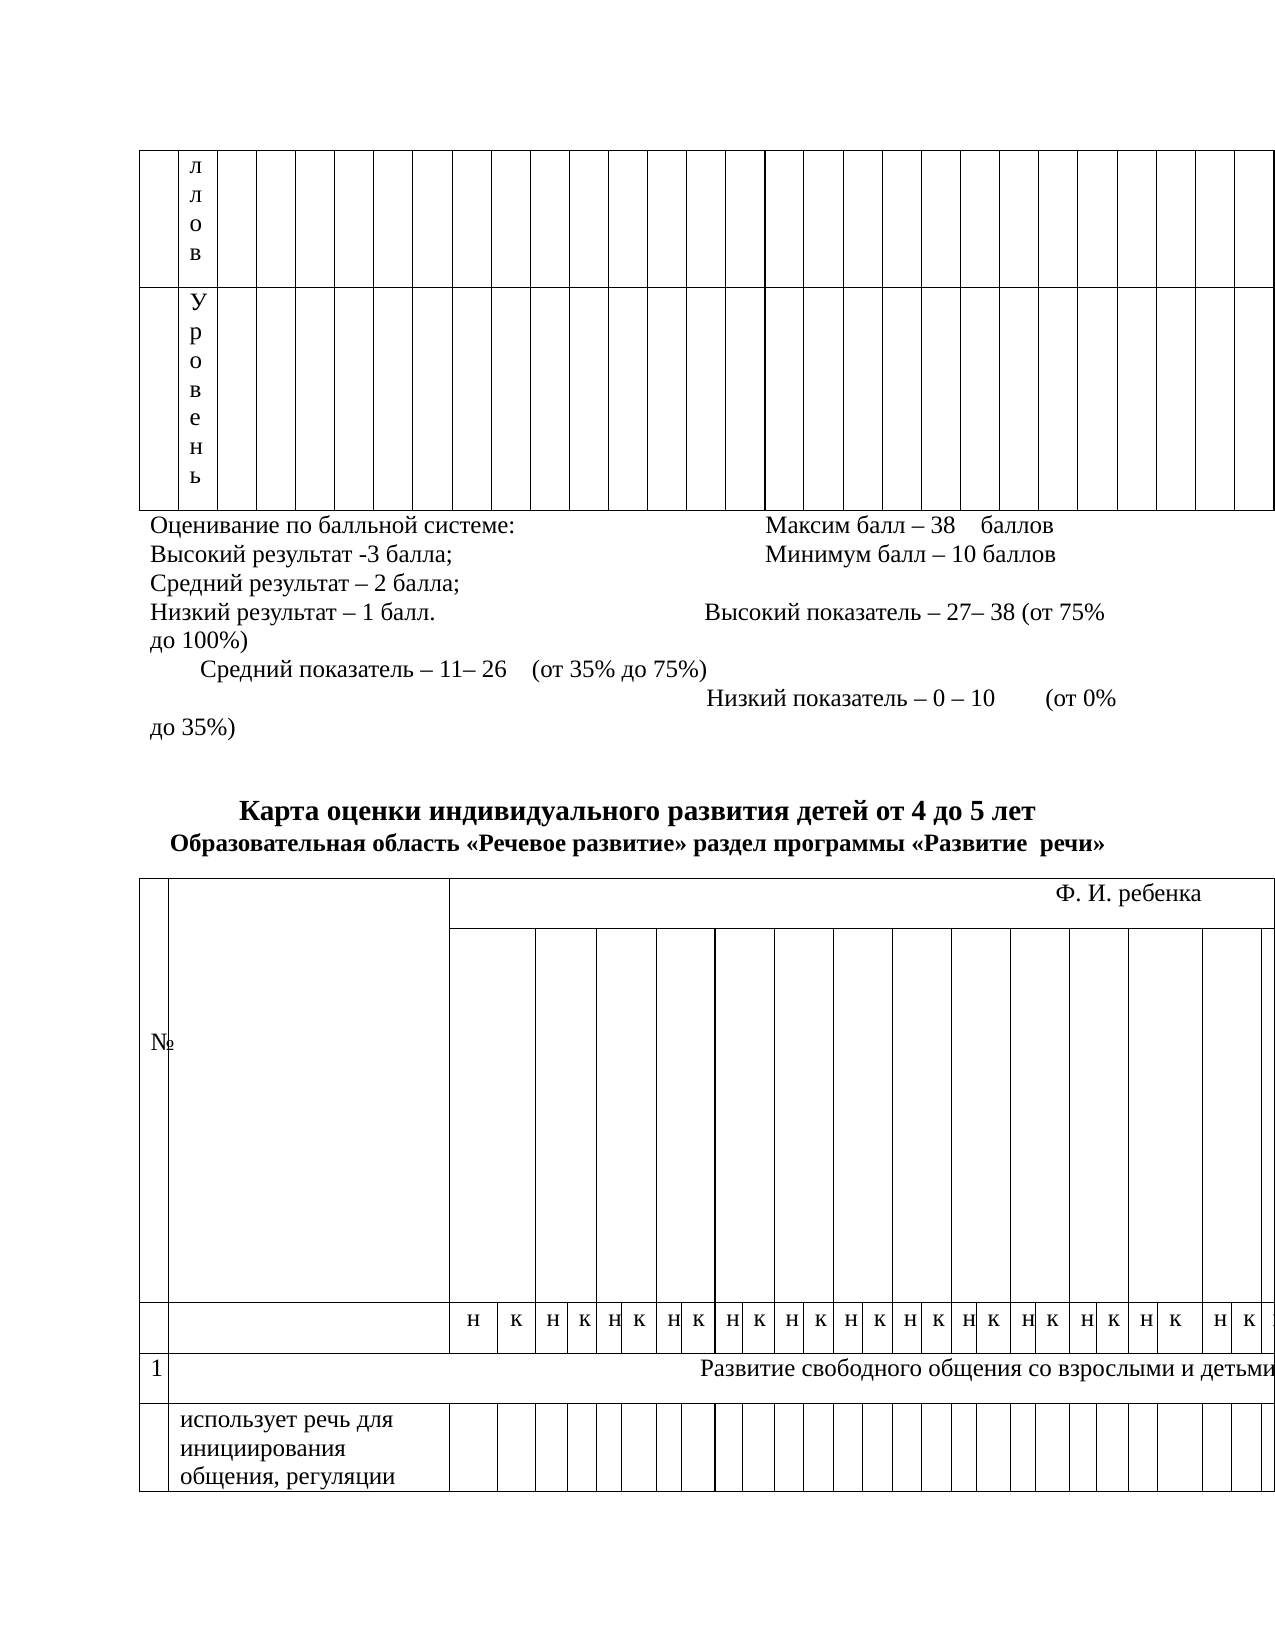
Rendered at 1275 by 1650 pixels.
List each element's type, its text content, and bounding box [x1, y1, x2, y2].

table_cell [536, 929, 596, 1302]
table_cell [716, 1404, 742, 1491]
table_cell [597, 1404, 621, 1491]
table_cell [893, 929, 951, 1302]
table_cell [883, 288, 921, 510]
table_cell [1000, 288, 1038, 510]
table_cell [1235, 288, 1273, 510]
text Образовательная область «Речевое развитие» раздел программы «Развитие речи» [150, 828, 1125, 857]
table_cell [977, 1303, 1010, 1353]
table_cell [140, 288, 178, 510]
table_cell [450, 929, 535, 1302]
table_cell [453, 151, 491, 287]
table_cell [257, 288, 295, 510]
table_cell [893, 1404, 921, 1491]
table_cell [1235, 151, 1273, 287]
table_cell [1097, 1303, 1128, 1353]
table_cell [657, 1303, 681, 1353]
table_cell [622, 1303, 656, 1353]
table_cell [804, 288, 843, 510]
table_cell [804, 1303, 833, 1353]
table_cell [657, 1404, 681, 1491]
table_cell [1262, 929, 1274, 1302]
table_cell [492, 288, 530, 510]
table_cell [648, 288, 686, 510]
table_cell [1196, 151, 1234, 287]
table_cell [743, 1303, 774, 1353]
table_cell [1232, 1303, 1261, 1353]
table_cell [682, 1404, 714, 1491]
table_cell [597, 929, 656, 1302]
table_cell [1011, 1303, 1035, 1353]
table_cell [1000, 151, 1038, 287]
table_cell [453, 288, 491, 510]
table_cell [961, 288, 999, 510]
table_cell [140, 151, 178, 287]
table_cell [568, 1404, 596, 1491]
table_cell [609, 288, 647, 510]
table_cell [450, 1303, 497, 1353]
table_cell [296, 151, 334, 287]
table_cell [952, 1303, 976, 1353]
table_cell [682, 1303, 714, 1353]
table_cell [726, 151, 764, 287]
text Оценивание по балльной системе: Максим балл – 38 баллов [150, 511, 1125, 540]
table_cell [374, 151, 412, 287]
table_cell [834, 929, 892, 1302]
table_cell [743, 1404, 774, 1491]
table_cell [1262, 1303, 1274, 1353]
text Высокий результат -3 балла; Минимум балл – 10 баллов [150, 540, 1125, 568]
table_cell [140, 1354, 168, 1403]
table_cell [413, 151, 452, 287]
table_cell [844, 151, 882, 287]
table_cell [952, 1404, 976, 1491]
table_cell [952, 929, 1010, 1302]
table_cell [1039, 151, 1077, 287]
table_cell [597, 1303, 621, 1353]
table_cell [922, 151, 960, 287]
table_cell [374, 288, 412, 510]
text Средний результат – 2 балла; [150, 568, 1125, 597]
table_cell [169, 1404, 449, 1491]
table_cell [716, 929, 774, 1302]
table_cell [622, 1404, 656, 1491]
text Карта оценки индивидуального развития детей от 4 до 5 лет [150, 791, 1125, 828]
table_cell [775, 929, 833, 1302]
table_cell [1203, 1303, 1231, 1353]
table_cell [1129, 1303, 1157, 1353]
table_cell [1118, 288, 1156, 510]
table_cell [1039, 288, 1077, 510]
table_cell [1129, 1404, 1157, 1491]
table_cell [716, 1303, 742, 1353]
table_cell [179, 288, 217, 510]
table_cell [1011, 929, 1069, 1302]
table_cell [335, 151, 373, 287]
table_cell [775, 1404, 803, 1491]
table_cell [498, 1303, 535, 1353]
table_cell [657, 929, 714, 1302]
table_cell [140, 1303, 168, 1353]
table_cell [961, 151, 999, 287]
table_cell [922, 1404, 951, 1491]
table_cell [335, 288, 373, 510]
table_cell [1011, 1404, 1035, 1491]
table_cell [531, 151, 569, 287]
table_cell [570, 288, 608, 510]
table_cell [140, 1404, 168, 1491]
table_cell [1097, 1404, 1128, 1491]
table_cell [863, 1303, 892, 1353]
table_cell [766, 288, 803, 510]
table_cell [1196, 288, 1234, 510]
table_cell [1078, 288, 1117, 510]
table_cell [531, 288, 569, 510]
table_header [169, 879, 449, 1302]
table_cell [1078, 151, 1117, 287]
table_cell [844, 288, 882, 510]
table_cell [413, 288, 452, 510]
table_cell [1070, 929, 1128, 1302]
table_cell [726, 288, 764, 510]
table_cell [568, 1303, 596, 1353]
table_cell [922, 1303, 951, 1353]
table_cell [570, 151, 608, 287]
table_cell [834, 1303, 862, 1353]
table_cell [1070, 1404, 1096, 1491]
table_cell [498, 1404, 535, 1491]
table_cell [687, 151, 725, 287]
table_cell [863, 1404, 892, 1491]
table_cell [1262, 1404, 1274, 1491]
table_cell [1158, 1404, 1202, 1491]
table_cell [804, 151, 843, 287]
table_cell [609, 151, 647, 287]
text Низкий показатель – 0 – 10 (от 0% до 35%) [150, 683, 1125, 741]
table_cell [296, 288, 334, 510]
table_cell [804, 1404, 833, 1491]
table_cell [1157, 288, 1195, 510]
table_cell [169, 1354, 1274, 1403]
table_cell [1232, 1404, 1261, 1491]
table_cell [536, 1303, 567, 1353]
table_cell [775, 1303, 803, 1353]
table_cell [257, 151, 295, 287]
text Низкий результат – 1 балл. Высокий показатель – 27– 38 (от 75% до 100%) [150, 597, 1125, 655]
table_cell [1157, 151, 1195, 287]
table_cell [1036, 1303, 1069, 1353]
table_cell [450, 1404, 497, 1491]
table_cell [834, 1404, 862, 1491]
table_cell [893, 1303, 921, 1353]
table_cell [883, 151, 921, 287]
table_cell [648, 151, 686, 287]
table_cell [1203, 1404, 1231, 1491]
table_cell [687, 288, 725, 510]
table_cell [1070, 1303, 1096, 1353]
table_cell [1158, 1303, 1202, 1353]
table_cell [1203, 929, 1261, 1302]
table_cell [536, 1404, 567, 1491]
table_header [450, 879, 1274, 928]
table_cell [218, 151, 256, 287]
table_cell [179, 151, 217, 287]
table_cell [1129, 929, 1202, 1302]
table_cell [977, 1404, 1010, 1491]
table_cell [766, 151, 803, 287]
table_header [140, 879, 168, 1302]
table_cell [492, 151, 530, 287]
text Средний показатель – 11– 26 (от 35% до 75%) [150, 655, 1125, 683]
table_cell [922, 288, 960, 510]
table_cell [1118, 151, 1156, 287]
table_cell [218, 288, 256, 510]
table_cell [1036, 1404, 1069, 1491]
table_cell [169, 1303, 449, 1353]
